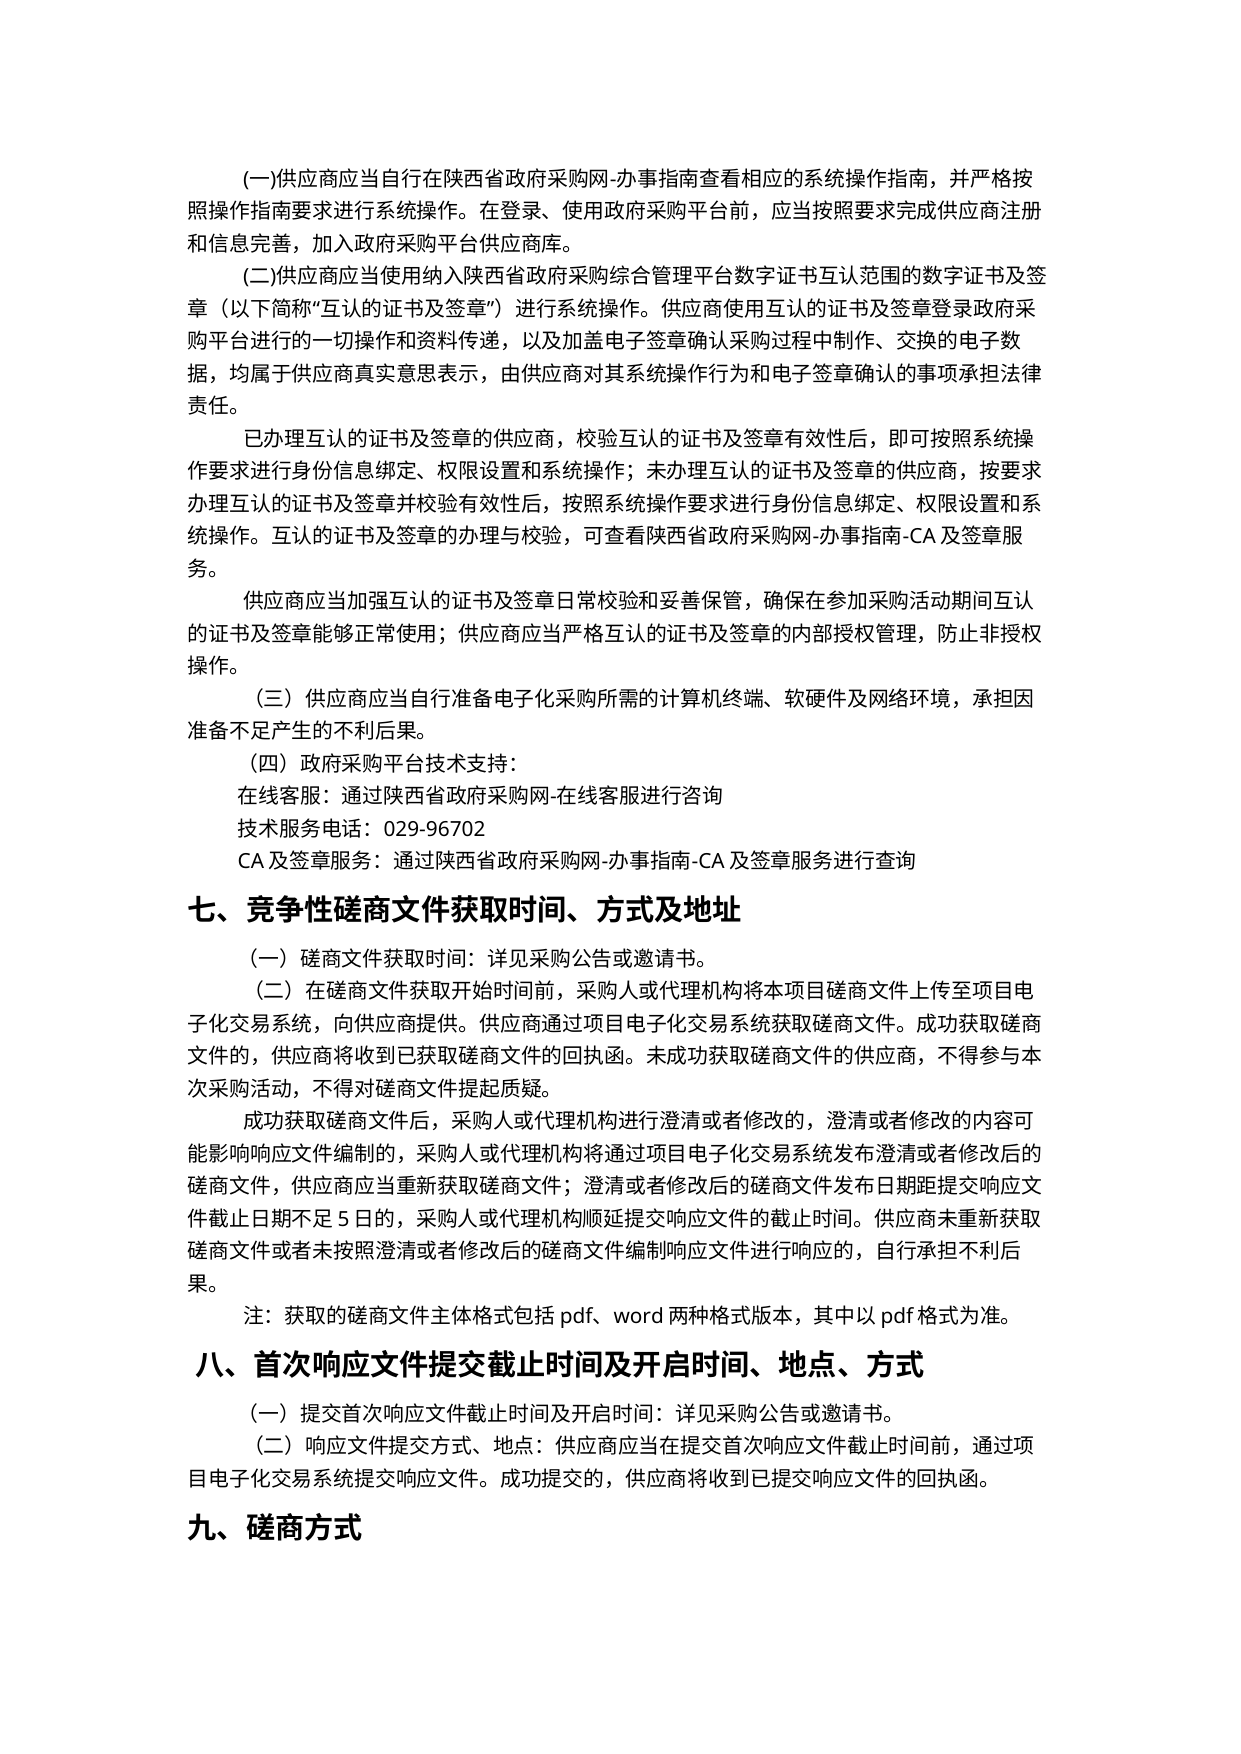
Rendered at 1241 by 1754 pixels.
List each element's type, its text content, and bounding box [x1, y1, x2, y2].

text 八、首次响应文件提交截止时间及开启时间、地点、方式 [187, 1332, 1053, 1397]
text （四）政府采购平台技术支持： [187, 747, 1053, 779]
text 七、竞争性磋商文件获取时间、方式及地址 [187, 877, 1053, 942]
text 技术服务电话：029-96702 [187, 812, 1053, 844]
text 供应商应当加强互认的证书及签章日常校验和妥善保管，确保在参加采购活动期间互认的证书及签章能够正常使用；供应商应当严格互认的证书及签章的内部授权管理，防止非授权操作。 [187, 584, 1053, 682]
text （二）响应文件提交方式、地点：供应商应当在提交首次响应文件截止时间前，通过项目电子化交易系统提交响应文件。成功提交的，供应商将收到已提交响应文件的回执函。 [187, 1429, 1053, 1494]
text CA及签章服务：通过陕西省政府采购网-办事指南-CA及签章服务进行查询 [187, 844, 1053, 877]
text （三）供应商应当自行准备电子化采购所需的计算机终端、软硬件及网络环境，承担因准备不足产生的不利后果。 [187, 682, 1053, 747]
text （一）磋商文件获取时间：详见采购公告或邀请书。 [187, 942, 1053, 974]
text 在线客服：通过陕西省政府采购网-在线客服进行咨询 [187, 779, 1053, 812]
text （二）在磋商文件获取开始时间前，采购人或代理机构将本项目磋商文件上传至项目电子化交易系统，向供应商提供。供应商通过项目电子化交易系统获取磋商文件。成功获取磋商文件的，供应商将收到已获取磋商文件的回执函。未成功获取磋商文件的供应商，不得参与本次采购活动，不得对磋商文件提起质疑。 [187, 974, 1053, 1104]
text (一)供应商应当自行在陕西省政府采购网-办事指南查看相应的系统操作指南，并严格按照操作指南要求进行系统操作。在登录、使用政府采购平台前，应当按照要求完成供应商注册和信息完善，加入政府采购平台供应商库。 [187, 162, 1053, 259]
text 成功获取磋商文件后，采购人或代理机构进行澄清或者修改的，澄清或者修改的内容可能影响响应文件编制的，采购人或代理机构将通过项目电子化交易系统发布澄清或者修改后的磋商文件，供应商应当重新获取磋商文件；澄清或者修改后的磋商文件发布日期距提交响应文件截止日期不足5日的，采购人或代理机构顺延提交响应文件的截止时间。供应商未重新获取磋商文件或者未按照澄清或者修改后的磋商文件编制响应文件进行响应的，自行承担不利后果。 [187, 1104, 1053, 1299]
text （一）提交首次响应文件截止时间及开启时间：详见采购公告或邀请书。 [187, 1397, 1053, 1429]
text (二)供应商应当使用纳入陕西省政府采购综合管理平台数字证书互认范围的数字证书及签章（以下简称“互认的证书及签章”）进行系统操作。供应商使用互认的证书及签章登录政府采购平台进行的一切操作和资料传递，以及加盖电子签章确认采购过程中制作、交换的电子数据，均属于供应商真实意思表示，由供应商对其系统操作行为和电子签章确认的事项承担法律责任。 [187, 259, 1053, 422]
text 九、磋商方式 [187, 1494, 1053, 1559]
text 已办理互认的证书及签章的供应商，校验互认的证书及签章有效性后，即可按照系统操作要求进行身份信息绑定、权限设置和系统操作；未办理互认的证书及签章的供应商，按要求办理互认的证书及签章并校验有效性后，按照系统操作要求进行身份信息绑定、权限设置和系统操作。互认的证书及签章的办理与校验，可查看陕西省政府采购网-办事指南-CA及签章服务。 [187, 422, 1053, 584]
text 注：获取的磋商文件主体格式包括pdf、word两种格式版本，其中以pdf格式为准。 [187, 1299, 1053, 1332]
